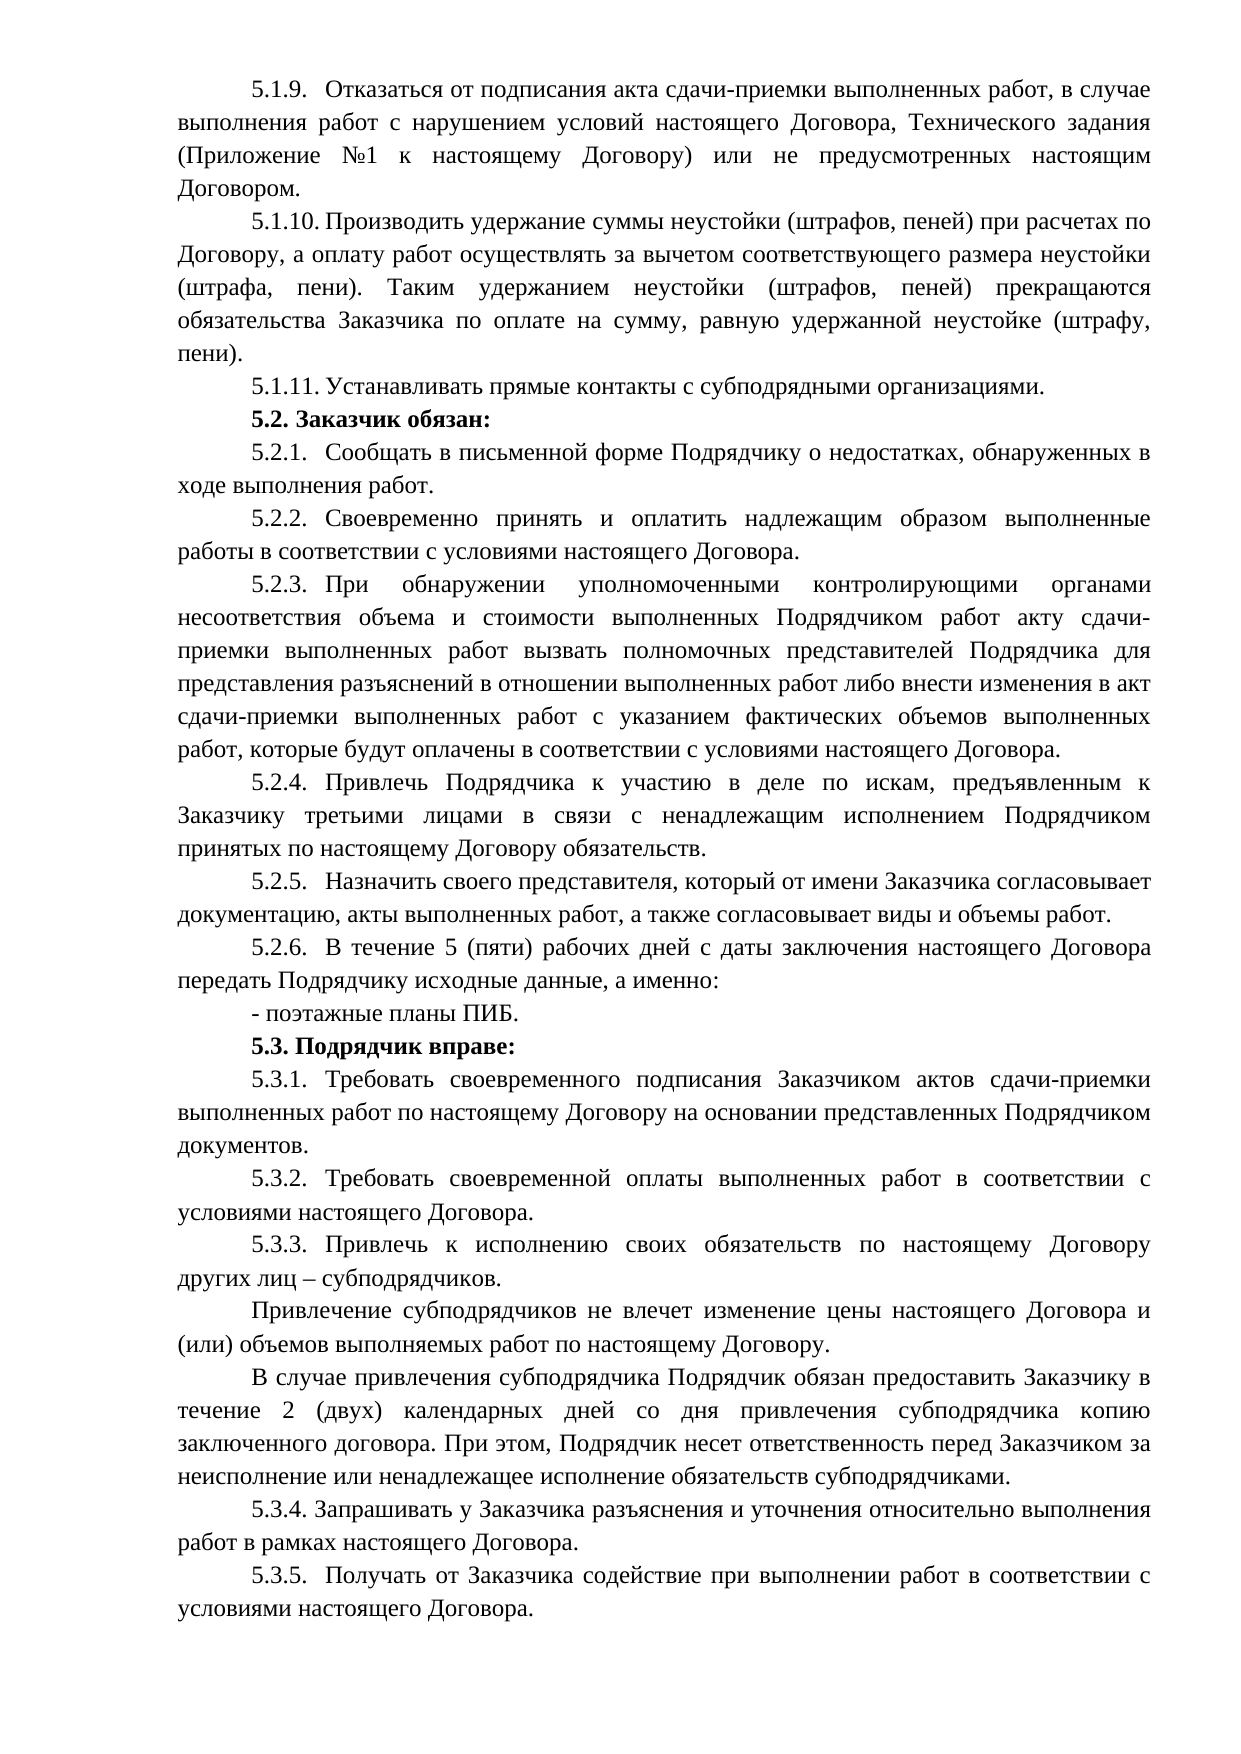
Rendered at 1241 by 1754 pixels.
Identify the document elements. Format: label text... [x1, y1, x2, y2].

list Отказаться от подписания акта сдачи-приемки выполненных работ, в случае выполнения работ с нарушением условий настоящего Договора, Технического задания (Приложение №1 к настоящему Договору) или не предусмотренных настоящим Договором. [177, 74, 1152, 202]
text 5.3.4. Запрашивать у Заказчика разъяснения и уточнения относительно выполнения работ в рамках настоящего Договора. [177, 1494, 1152, 1556]
list Заказчик обязан: [177, 404, 1152, 433]
list Производить удержание суммы неустойки (штрафов, пеней) при расчетах по Договору, а оплату работ осуществлять за вычетом соответствующего размера неустойки (штрафа, пени). Таким удержанием неустойки (штрафов, пеней) прекращаются обязательства Заказчика по оплате на сумму, равную удержанной неустойке (штрафу, пени). [177, 206, 1152, 367]
list Сообщать в письменной форме Подрядчику о недостатках, обнаруженных в ходе выполнения работ. [177, 437, 1152, 499]
list Привлечь Подрядчика к участию в деле по искам, предъявленным к Заказчику третьими лицами в связи с ненадлежащим исполнением Подрядчиком принятых по настоящему Договору обязательств. [177, 767, 1152, 862]
text 5.3.5. Получать от Заказчика содействие при выполнении работ в соответствии с условиями настоящего Договора. [177, 1560, 1152, 1622]
list В течение 5 (пяти) рабочих дней с даты заключения настоящего Договора передать Подрядчику исходные данные, а именно: [177, 932, 1152, 994]
text В случае привлечения субподрядчика Подрядчик обязан предоставить Заказчику в течение 2 (двух) календарных дней со дня привлечения субподрядчика копию заключенного договора. При этом, Подрядчик несет ответственность перед Заказчиком за неисполнение или ненадлежащее исполнение обязательств субподрядчиками. [177, 1362, 1152, 1489]
list Требовать своевременной оплаты выполненных работ в соответствии с условиями настоящего Договора. [177, 1163, 1152, 1225]
list Привлечь к исполнению своих обязательств по настоящему Договору других лиц – субподрядчиков. [177, 1229, 1152, 1291]
list Требовать своевременного подписания Заказчиком актов сдачи-приемки выполненных работ по настоящему Договору на основании представленных Подрядчиком документов. [177, 1064, 1152, 1159]
text 5.3. Подрядчик вправе: [177, 1031, 1152, 1060]
list При обнаружении уполномоченными контролирующими органами несоответствия объема и стоимости выполненных Подрядчиком работ акту сдачи-приемки выполненных работ вызвать полномочных представителей Подрядчика для представления разъяснений в отношении выполненных работ либо внести изменения в акт сдачи-приемки выполненных работ с указанием фактических объемов выполненных работ, которые будут оплачены в соответствии с условиями настоящего Договора. [177, 569, 1152, 763]
text - поэтажные планы ПИБ. [177, 998, 1152, 1027]
list Назначить своего представителя, который от имени Заказчика согласовывает документацию, акты выполненных работ, а также согласовывает виды и объемы работ. [177, 866, 1152, 928]
text Привлечение субподрядчиков не влечет изменение цены настоящего Договора и (или) объемов выполняемых работ по настоящему Договору. [177, 1296, 1152, 1357]
list Устанавливать прямые контакты с субподрядными организациями. [177, 371, 1152, 400]
list Своевременно принять и оплатить надлежащим образом выполненные работы в соответствии с условиями настоящего Договора. [177, 503, 1152, 565]
